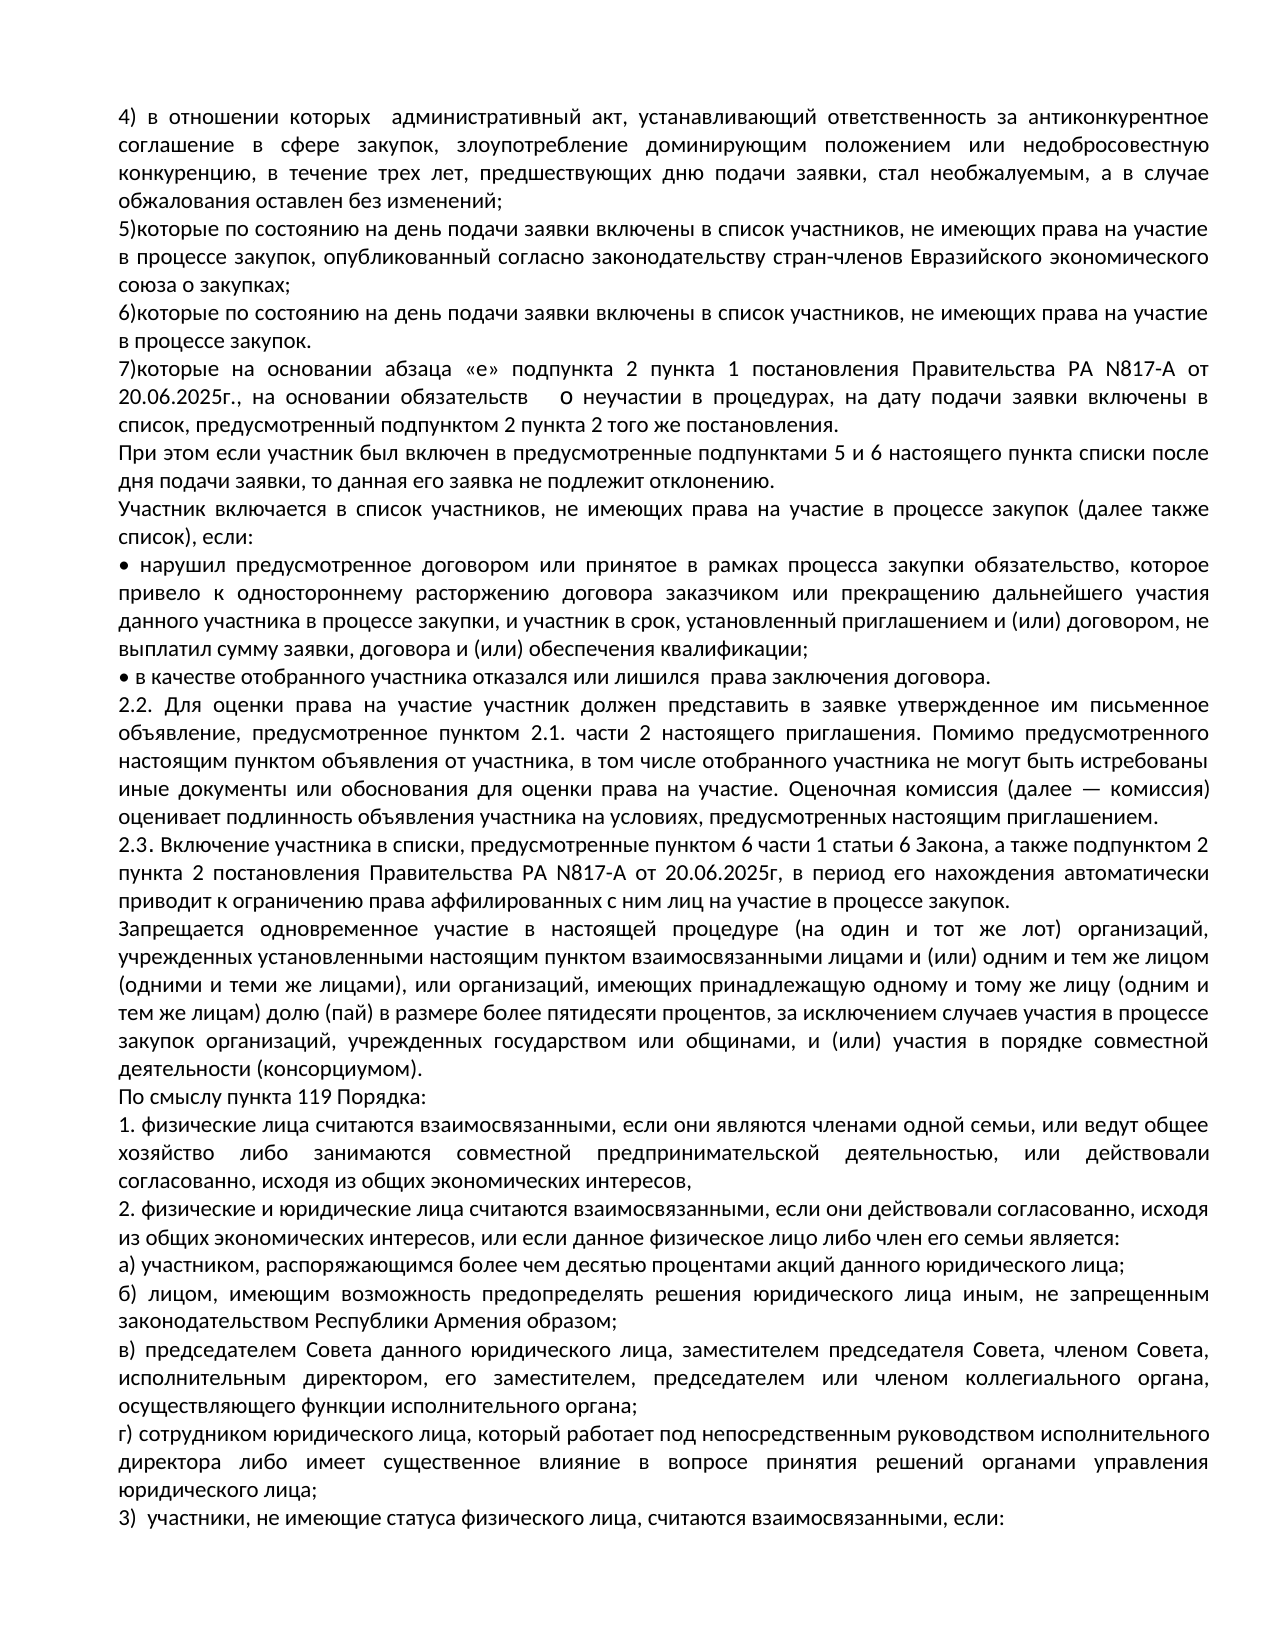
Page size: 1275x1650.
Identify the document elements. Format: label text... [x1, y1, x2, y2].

text 6)которые по состоянию на день подачи заявки включены в список участников, не имеющих права на участие в процессе закупок. [118, 298, 1211, 354]
text Запрещается одновременное участие в настоящей процедуре (на один и тот же лот) организаций, учрежденных установленными настоящим пунктом взаимосвязанными лицами и (или) одним и тем же лицом (одними и теми же лицами), или организаций, имеющих принадлежащую одному и тому же лицу (одним и тем же лицам) долю (пай) в размере более пятидесяти процентов, за исключением случаев участия в процессе закупок организаций, учрежденных государством или общинами, и (или) участия в порядке совместной деятельности (консорциумом). [118, 914, 1211, 1082]
text 2.3․ Включение участника в списки, предусмотренные пунктом 6 части 1 статьи 6 Закона, а также подпунктом 2 пункта 2 постановления Правительства РА N817-А от 20.06.2025г, в период его нахождения автоматически приводит к ограничению права аффилированных с ним лиц на участие в процессе закупок. [118, 830, 1211, 914]
text • в качестве отобранного участника отказался или лишился права заключения договора. [118, 662, 1211, 690]
text • нарушил предусмотренное договором или принятое в рамках процесса закупки обязательство, которое привело к одностороннему расторжению договора заказчиком или прекращению дальнейшего участия данного участника в процессе закупки, и участник в срок, установленный приглашением и (или) договором, не выплатил сумму заявки, договора и (или) обеспечения квалификации; [118, 550, 1211, 662]
text а) участником, распоряжающимся более чем десятью процентами акций данного юридического лица; [118, 1251, 1211, 1279]
text 5)которые по состоянию на день подачи заявки включены в список участников, не имеющих права на участие в процессе закупок, опубликованный согласно законодательству стран-членов Евразийского экономического союза о закупках; [118, 214, 1211, 298]
text 1. физические лица считаются взаимосвязанными, если они являются членами одной семьи, или ведут общее хозяйство либо занимаются совместной предпринимательской деятельностью, или действовали согласованно, исходя из общих экономических интересов, [118, 1111, 1211, 1194]
text в) председателем Совета данного юридического лица, заместителем председателя Совета, членом Совета, исполнительным директором, его заместителем, председателем или членом коллегиального органа, осуществляющего функции исполнительного органа; [118, 1335, 1211, 1419]
text По смыслу пункта 119 Порядка: [118, 1082, 1211, 1111]
text г) сотрудником юридического лица, который работает под непосредственным руководством исполнительного директора либо имеет существенное влияние в вопросе принятия решений органами управления юридического лица; [118, 1419, 1211, 1503]
text б) лицом, имеющим возможность предопределять решения юридического лица иным, не запрещенным законодательством Республики Армения образом; [118, 1279, 1211, 1335]
text Участник включается в список участников, не имеющих права на участие в процессе закупок (далее также список), если: [118, 494, 1211, 550]
text 4) в отношении которых административный акт, устанавливающий ответственность за антиконкурентное соглашение в сфере закупок, злоупотребление доминирующим положением или недобросовестную конкуренцию, в течение трех лет, предшествующих дню подачи заявки, стал необжалуемым, а в случае обжалования оставлен без изменений; [118, 102, 1211, 214]
text 7)которые на основании абзаца «е» подпункта 2 пункта 1 постановления Правительства РА N817-А от 20.06.2025г., на основании обязательств օ неучастии в процедурах, на дату подачи заявки включены в список, предусмотренный подпунктом 2 пункта 2 того же постановления. [118, 354, 1211, 438]
text При этом если участник был включен в предусмотренные подпунктами 5 и 6 настоящего пункта списки после дня подачи заявки, то данная его заявка не подлежит отклонению. [118, 438, 1211, 494]
text 2. физические и юридические лица считаются взаимосвязанными, если они действовали согласованно, исходя из общих экономических интересов, или если данное физическое лицо либо член его семьи является: [118, 1194, 1211, 1251]
text 2.2. Для оценки права на участие участник должен представить в заявке утвержденное им письменное объявление, предусмотренное пунктом 2.1. части 2 настоящего приглашения. Помимо предусмотренного настоящим пунктом объявления от участника, в том числе отобранного участника не могут быть истребованы иные документы или обоснования для оценки права на участие. Оценочная комиссия (далее — комиссия) оценивает подлинность объявления участника на условиях, предусмотренных настоящим приглашением. [118, 690, 1211, 830]
text 3) участники, не имеющие статуса физического лица, считаются взаимосвязанными, если: [118, 1503, 1211, 1531]
